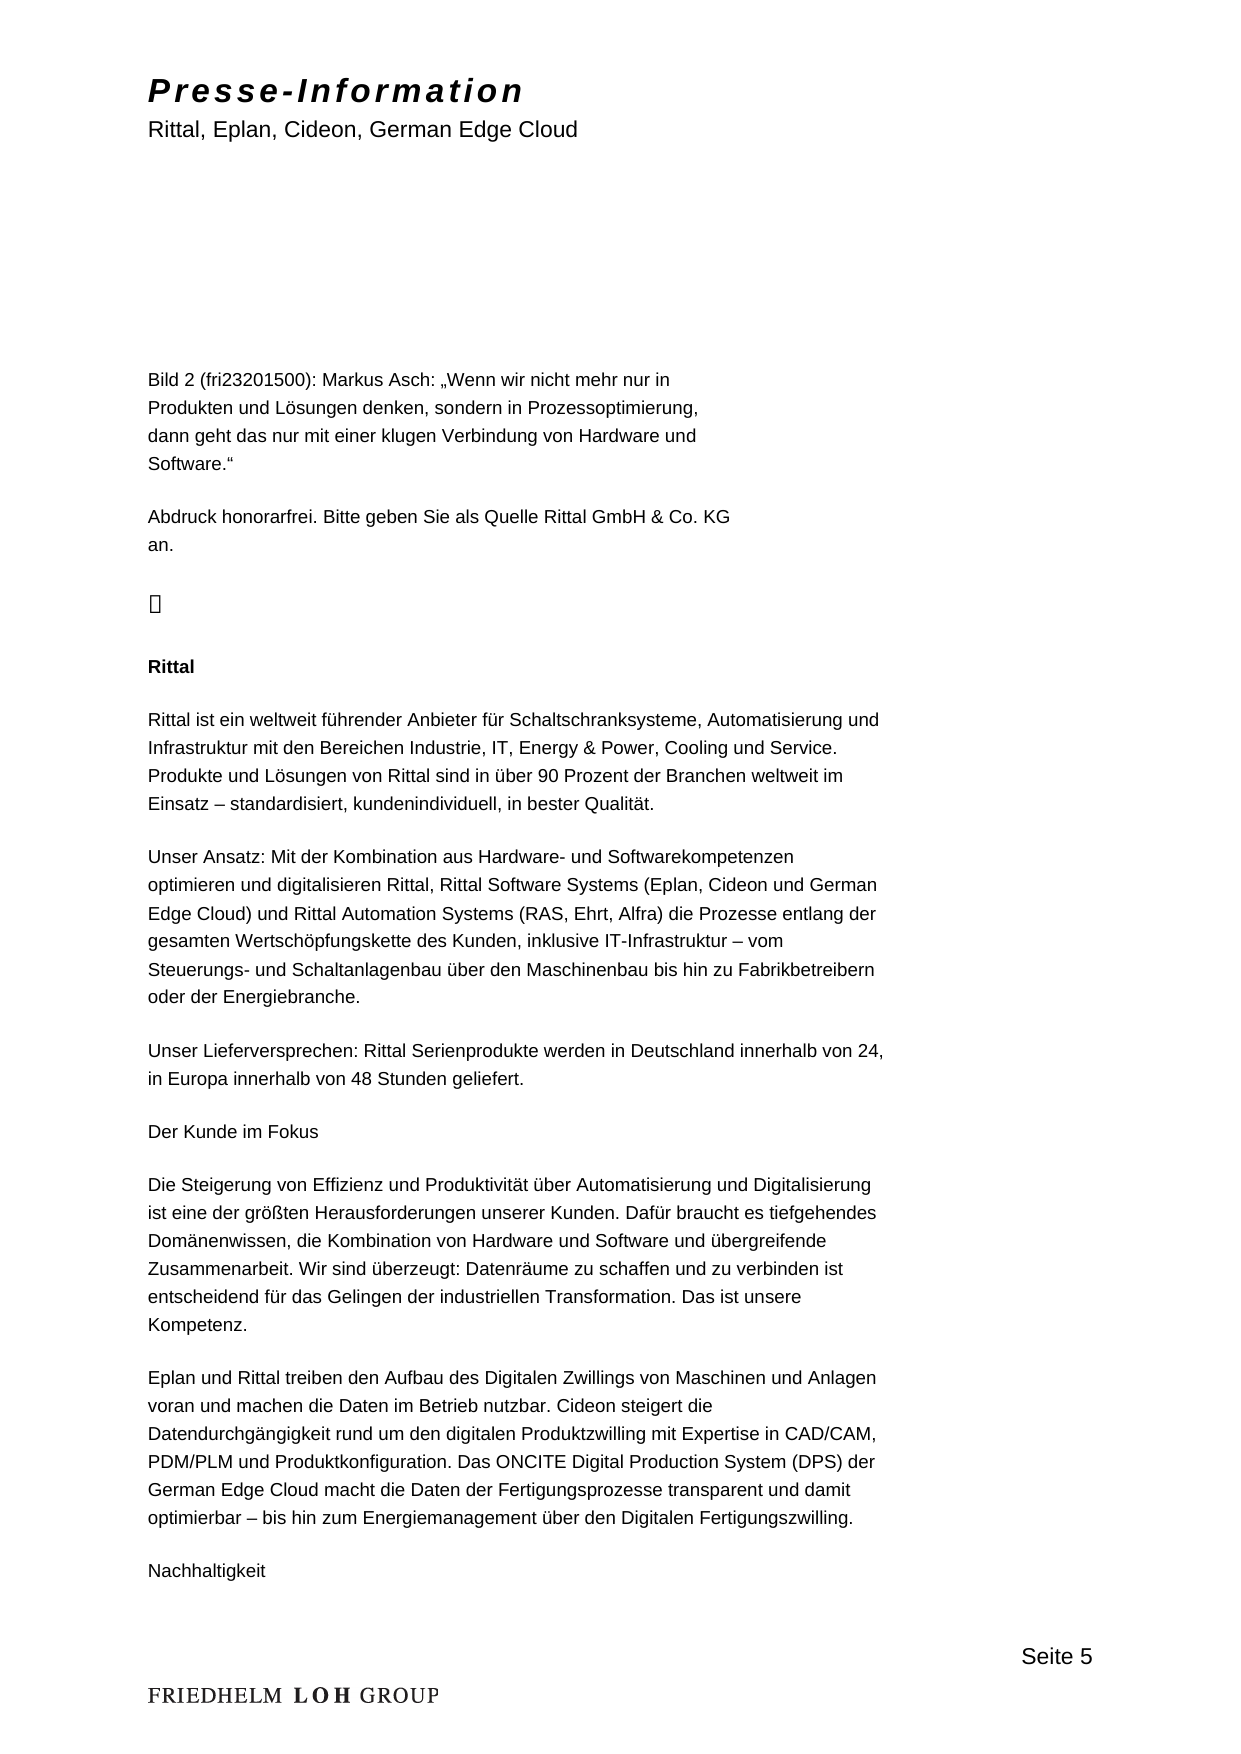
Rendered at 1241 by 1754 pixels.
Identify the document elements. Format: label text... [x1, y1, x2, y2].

text  [148, 587, 738, 621]
text Nachhaltigkeit [148, 1560, 886, 1581]
text Unser Ansatz: Mit der Kombination aus Hardware- und Softwarekompetenzen optimieren und digitalisieren Rittal, Rittal Software Systems (Eplan, Cideon und German Edge Cloud) und Rittal Automation Systems (RAS, Ehrt, Alfra) die Prozesse entlang der gesamten Wertschöpfungskette des Kunden, inklusive IT-Infrastruktur – vom Steuerungs- und Schaltanlagenbau über den Maschinenbau bis hin zu Fabrikbetreibern oder der Energiebranche. [148, 846, 886, 1008]
text Abdruck honorarfrei. Bitte geben Sie als Quelle Rittal GmbH & Co. KG an. [148, 506, 738, 555]
text Rittal ist ein weltweit führender Anbieter für Schaltschranksysteme, Automatisierung und Infrastruktur mit den Bereichen Industrie, IT, Energy & Power, Cooling und Service. Produkte und Lösungen von Rittal sind in über 90 Prozent der Branchen weltweit im Einsatz – standardisiert, kundenindividuell, in bester Qualität. [148, 709, 886, 815]
picture [148, 1687, 438, 1703]
text Bild 2 (fri23201500): Markus Asch: „Wenn wir nicht mehr nur in Produkten und Lösungen denken, sondern in Prozessoptimierung, dann geht das nur mit einer klugen Verbindung von Hardware und Software.“ [148, 369, 738, 474]
text Rittal [148, 656, 886, 678]
text Der Kunde im Fokus [148, 1120, 886, 1142]
text Eplan und Rittal treiben den Aufbau des Digitalen Zwillings von Maschinen und Anlagen voran und machen die Daten im Betrieb nutzbar. Cideon steigert die Datendurchgängigkeit rund um den digitalen Produktzwilling mit Expertise in CAD/CAM, PDM/PLM und Produktkonfiguration. Das ONCITE Digital Production System (DPS) der German Edge Cloud macht die Daten der Fertigungsprozesse transparent und damit optimierbar – bis hin zum Energiemanagement über den Digitalen Fertigungszwilling. [148, 1367, 886, 1528]
text Unser Lieferversprechen: Rittal Serienprodukte werden in Deutschland innerhalb von 24, in Europa innerhalb von 48 Stunden geliefert. [148, 1039, 886, 1089]
text Die Steigerung von Effizienz und Produktivität über Automatisierung und Digitalisierung ist eine der größten Herausforderungen unserer Kunden. Dafür braucht es tiefgehendes Domänenwissen, die Kombination von Hardware und Software und übergreifende Zusammenarbeit. Wir sind überzeugt: Datenräume zu schaffen und zu verbinden ist entscheidend für das Gelingen der industriellen Transformation. Das ist unsere Kompetenz. [148, 1173, 886, 1335]
